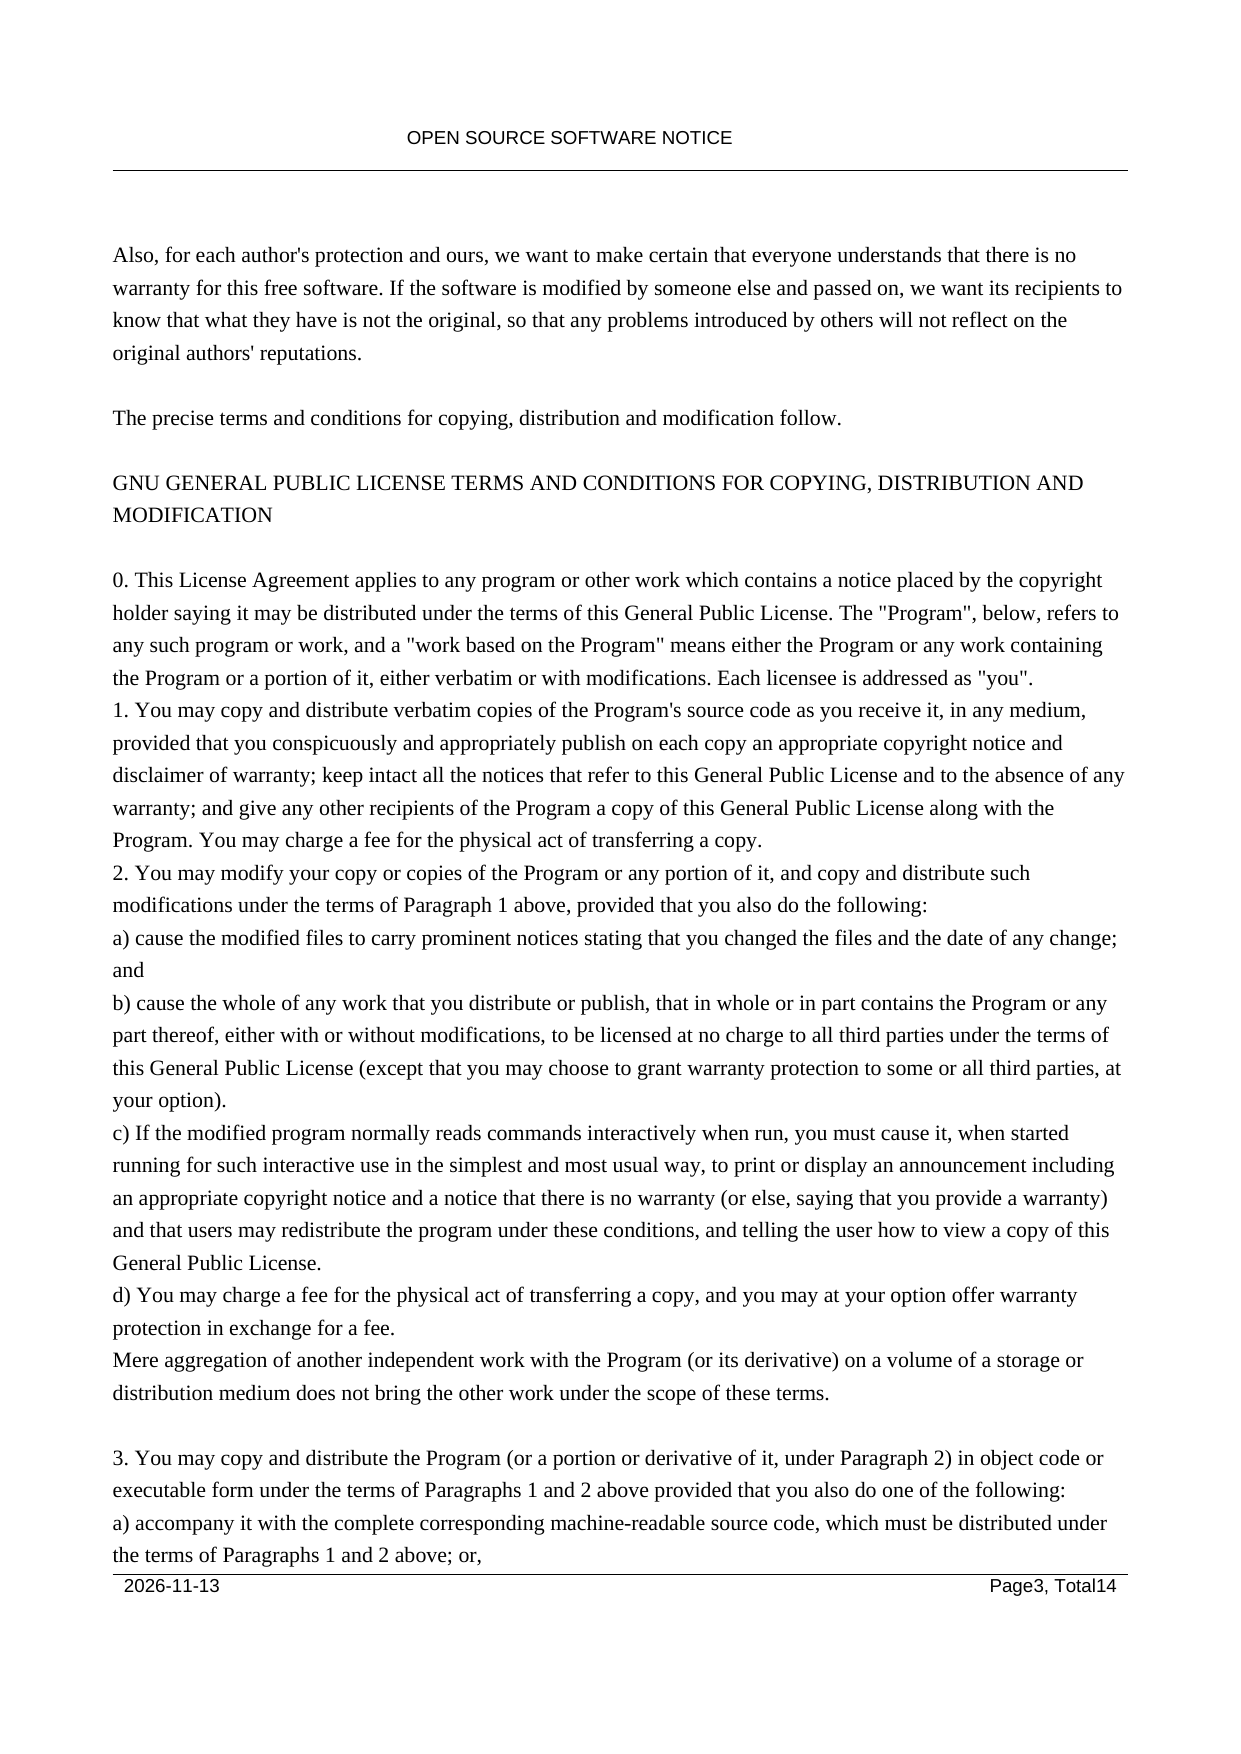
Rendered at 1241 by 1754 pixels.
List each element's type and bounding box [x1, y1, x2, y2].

text [112, 206, 1128, 1571]
